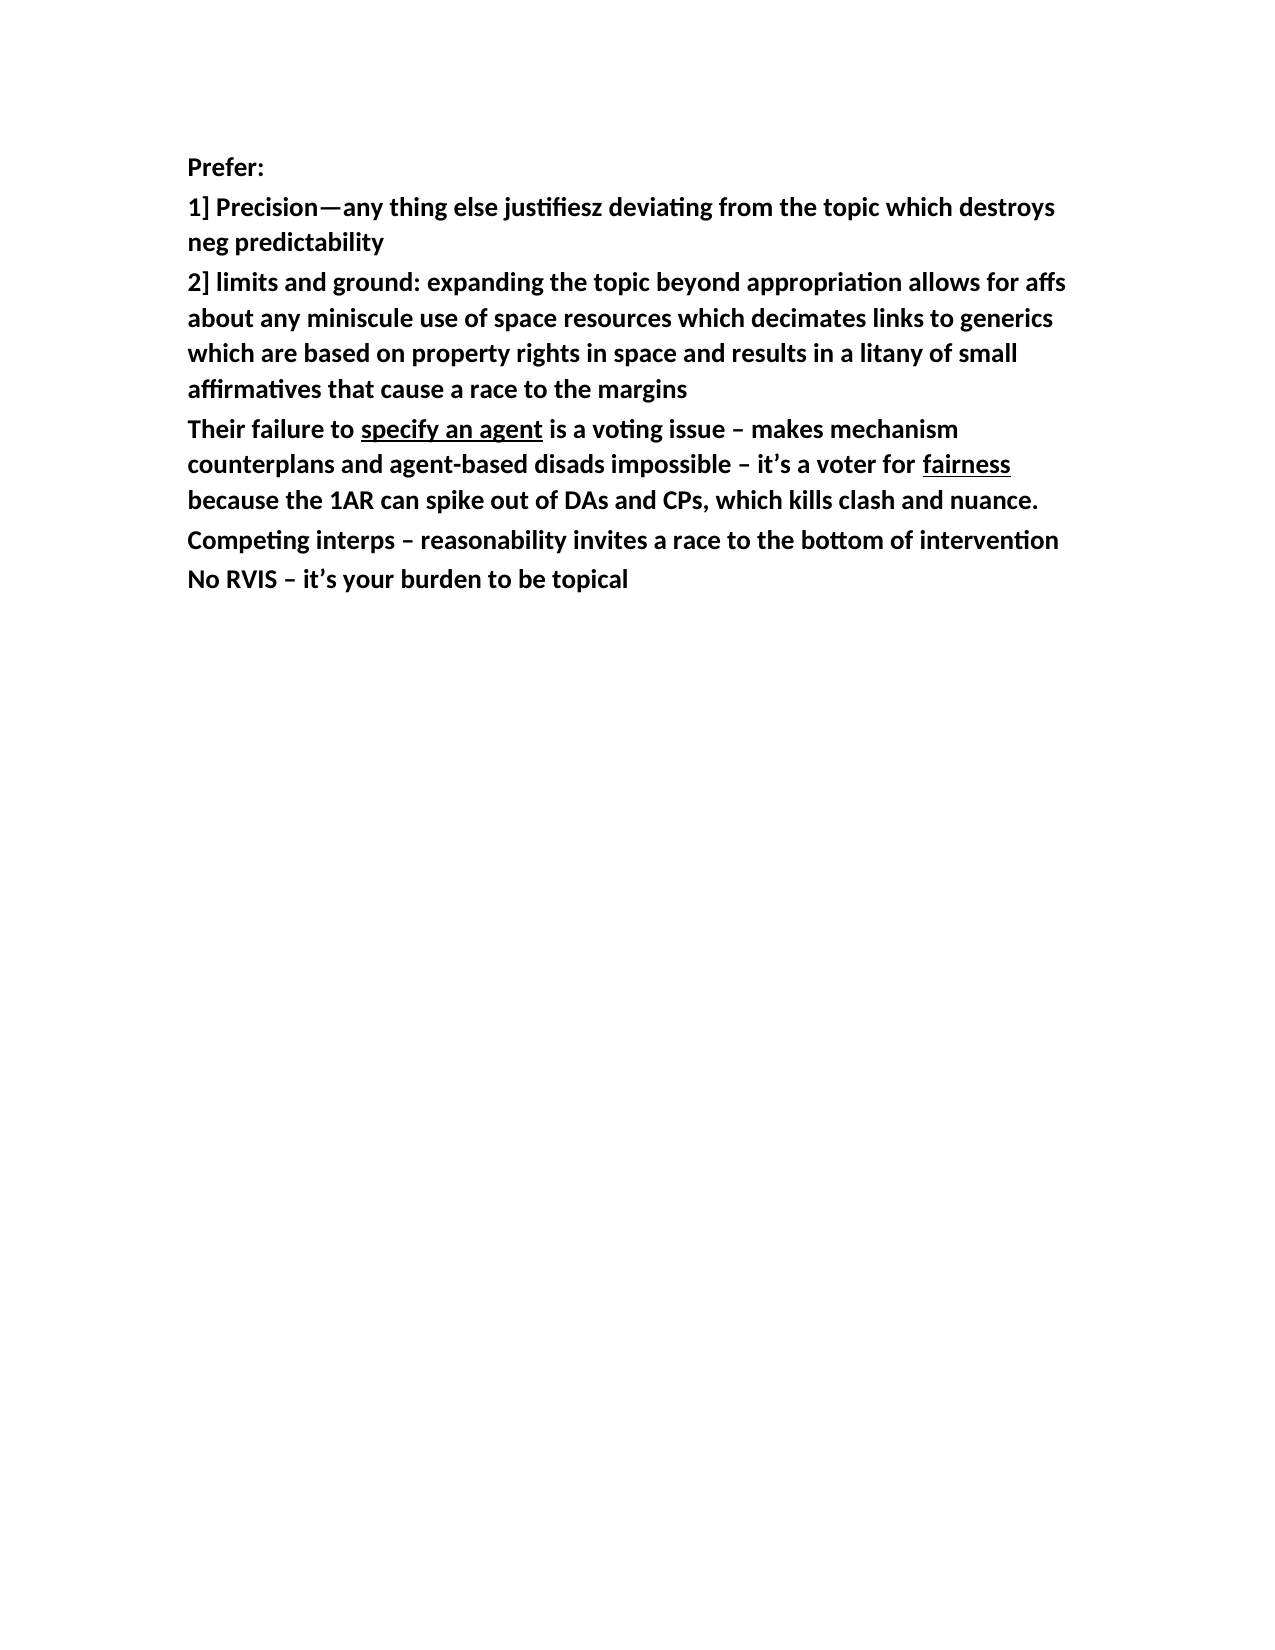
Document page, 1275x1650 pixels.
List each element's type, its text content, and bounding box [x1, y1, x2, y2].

subtitle Prefer: [187, 150, 1087, 183]
subtitle 1] Precision—any thing else justifiesz deviating from the topic which destroys neg predictability [187, 190, 1087, 258]
subtitle Their failure to specify an agent is a voting issue – makes mechanism counterplans and agent-based disads impossible – it’s a voter for fairness because the 1AR can spike out of DAs and CPs, which kills clash and nuance. [187, 412, 1087, 516]
subtitle Competing interps – reasonability invites a race to the bottom of intervention [187, 523, 1087, 556]
subtitle No RVIS – it’s your burden to be topical [187, 563, 1087, 596]
subtitle 2] limits and ground: expanding the topic beyond appropriation allows for affs about any miniscule use of space resources which decimates links to generics which are based on property rights in space and results in a litany of small affirmatives that cause a race to the margins [187, 265, 1087, 405]
